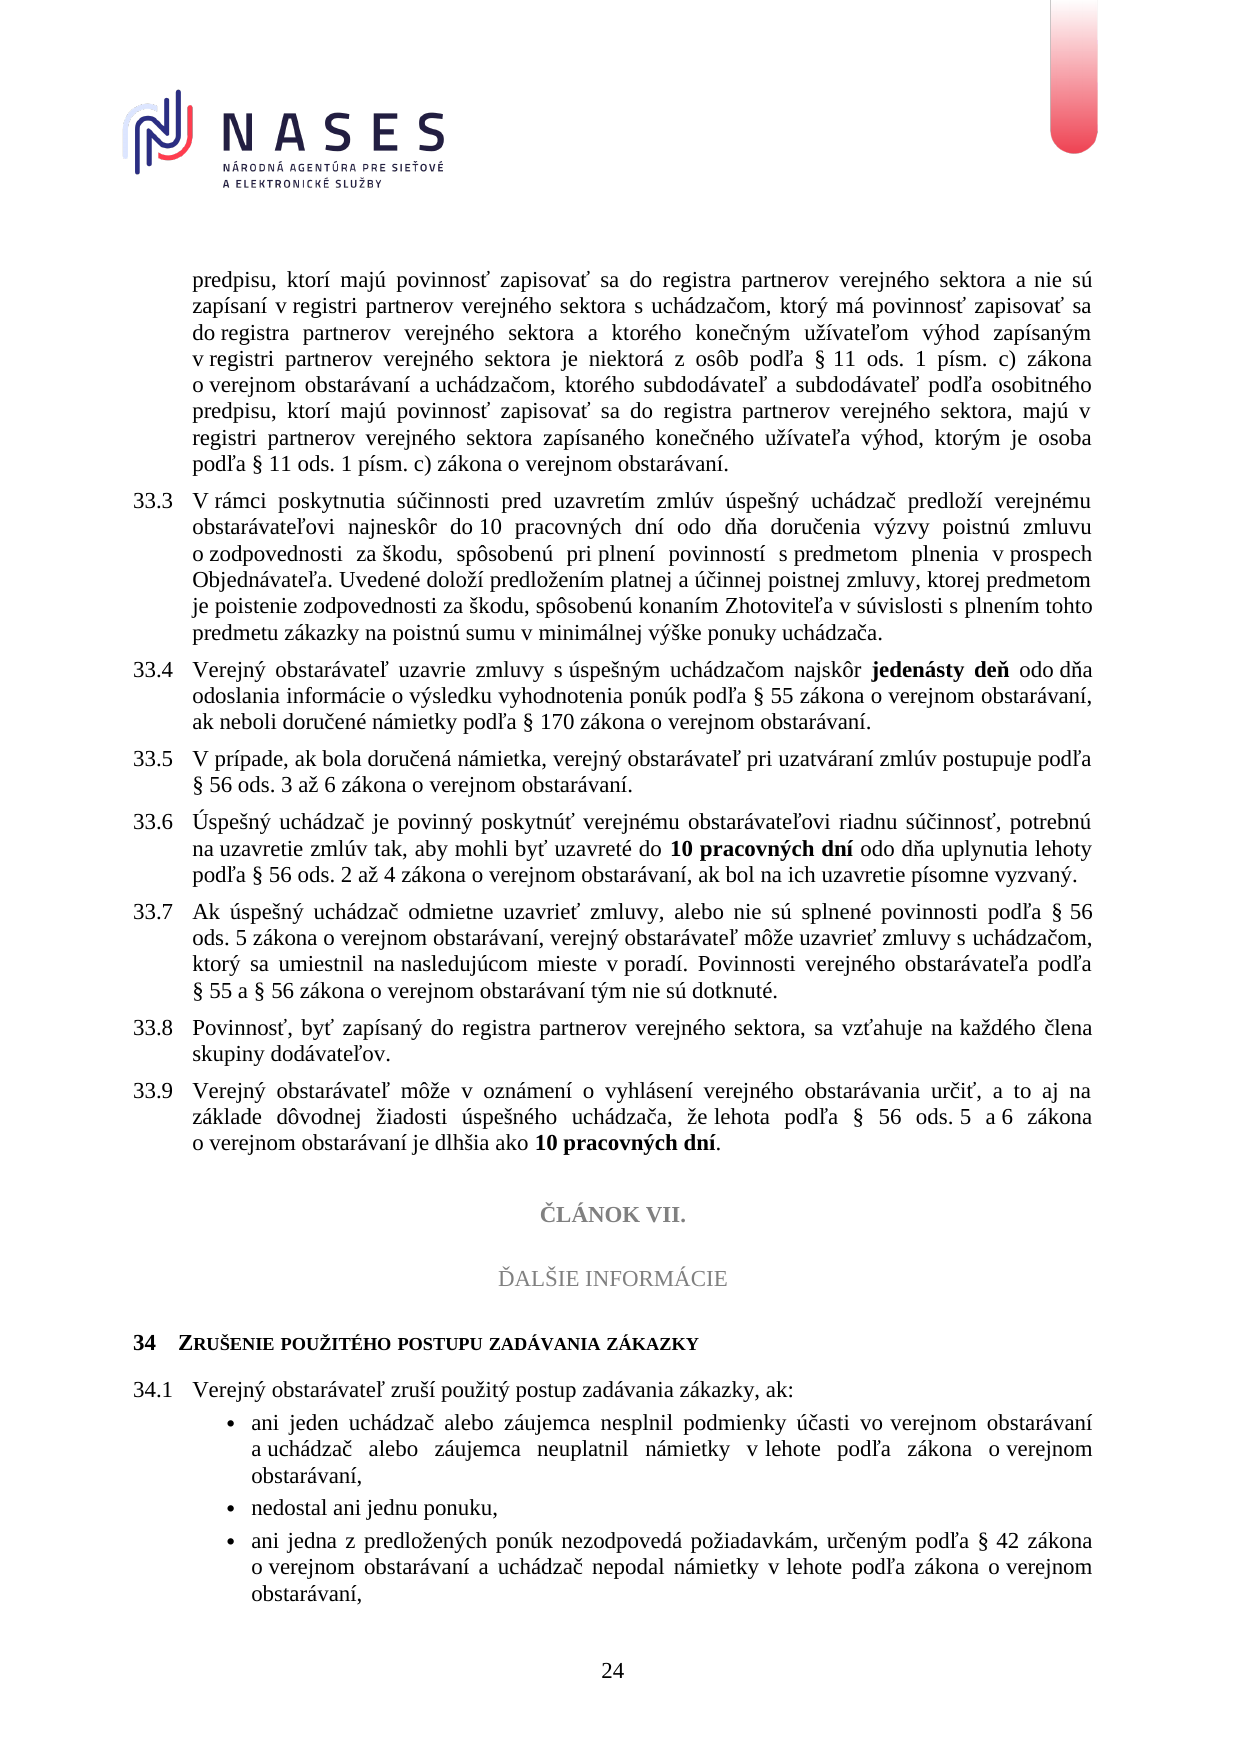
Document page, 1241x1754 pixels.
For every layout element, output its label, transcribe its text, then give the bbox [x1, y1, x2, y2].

text nedostal ani jednu ponuku, [227, 1494, 1092, 1521]
subtitle Úspešný uchádzač je povinný poskytnúť verejnému obstarávateľovi riadnu súčinnosť, potrebnú na uzavretie zmlúv tak, aby mohli byť uzavreté do 10 pracovných dní odo dňa uplynutia lehoty podľa § 56 ods. 2 až 4 zákona o verejnom obstarávaní, ak bol na ich uzavretie písomne vyzvaný. [133, 808, 1092, 887]
subtitle Zrušenie použitého postupu zadávania zákazky [133, 1329, 1092, 1356]
subtitle Ďalšie informácie [133, 1265, 1092, 1292]
subtitle Povinnosť, byť zapísaný do registra partnerov verejného sektora, sa vzťahuje na každého člena skupiny dodávateľov. [133, 1013, 1092, 1066]
subtitle Ak úspešný uchádzač odmietne uzavrieť zmluvy, alebo nie sú splnené povinnosti podľa § 56 ods. 5 zákona o verejnom obstarávaní, verejný obstarávateľ môže uzavrieť zmluvy s uchádzačom, ktorý sa umiestnil na nasledujúcom mieste v poradí. Povinnosti verejného obstarávateľa podľa § 55 a § 56 zákona o verejnom obstarávaní tým nie sú dotknuté. [133, 898, 1092, 1003]
subtitle Článok VII. [133, 1202, 1092, 1228]
text ani jedna z predložených ponúk nezodpovedá požiadavkám, určeným podľa § 42 zákona o verejnom obstarávaní a uchádzač nepodal námietky v lehote podľa zákona o verejnom obstarávaní, [227, 1527, 1092, 1606]
picture [1037, 0, 1115, 157]
subtitle Verejný obstarávateľ zruší použitý postup zadávania zákazky, ak: [133, 1376, 1092, 1403]
picture [92, 23, 467, 254]
subtitle Verejný obstarávateľ môže v oznámení o vyhlásení verejného obstarávania určiť, a to aj na základe dôvodnej žiadosti úspešného uchádzača, že lehota podľa § 56 ods. 5 a 6 zákona o verejnom obstarávaní je dlhšia ako 10 pracovných dní. [133, 1077, 1092, 1156]
text ani jeden uchádzač alebo záujemca nesplnil podmienky účasti vo verejnom obstarávaní a uchádzač alebo záujemca neuplatnil námietky v lehote podľa zákona o verejnom obstarávaní, [227, 1409, 1092, 1488]
subtitle V rámci poskytnutia súčinnosti pred uzavretím zmlúv úspešný uchádzač predloží verejnému obstarávateľovi najneskôr do 10 pracovných dní odo dňa doručenia výzvy poistnú zmluvu o zodpovednosti za škodu, spôsobenú pri plnení povinností s predmetom plnenia v prospech Objednávateľa. Uvedené doloží predložením platnej a účinnej poistnej zmluvy, ktorej predmetom je poistenie zodpovednosti za škodu, spôsobenú konaním Zhotoviteľa v súvislosti s plnením tohto predmetu zákazky na poistnú sumu v minimálnej výške ponuky uchádzača. [133, 487, 1092, 645]
subtitle V prípade, ak bola doručená námietka, verejný obstarávateľ pri uzatváraní zmlúv postupuje podľa § 56 ods. 3 až 6 zákona o verejnom obstarávaní. [133, 745, 1092, 798]
subtitle Verejný obstarávateľ uzavrie zmluvy s úspešným uchádzačom najskôr jedenásty deň odo dňa odoslania informácie o výsledku vyhodnotenia ponúk podľa § 55 zákona o verejnom obstarávaní, ak neboli doručené námietky podľa § 170 zákona o verejnom obstarávaní. [133, 656, 1092, 735]
